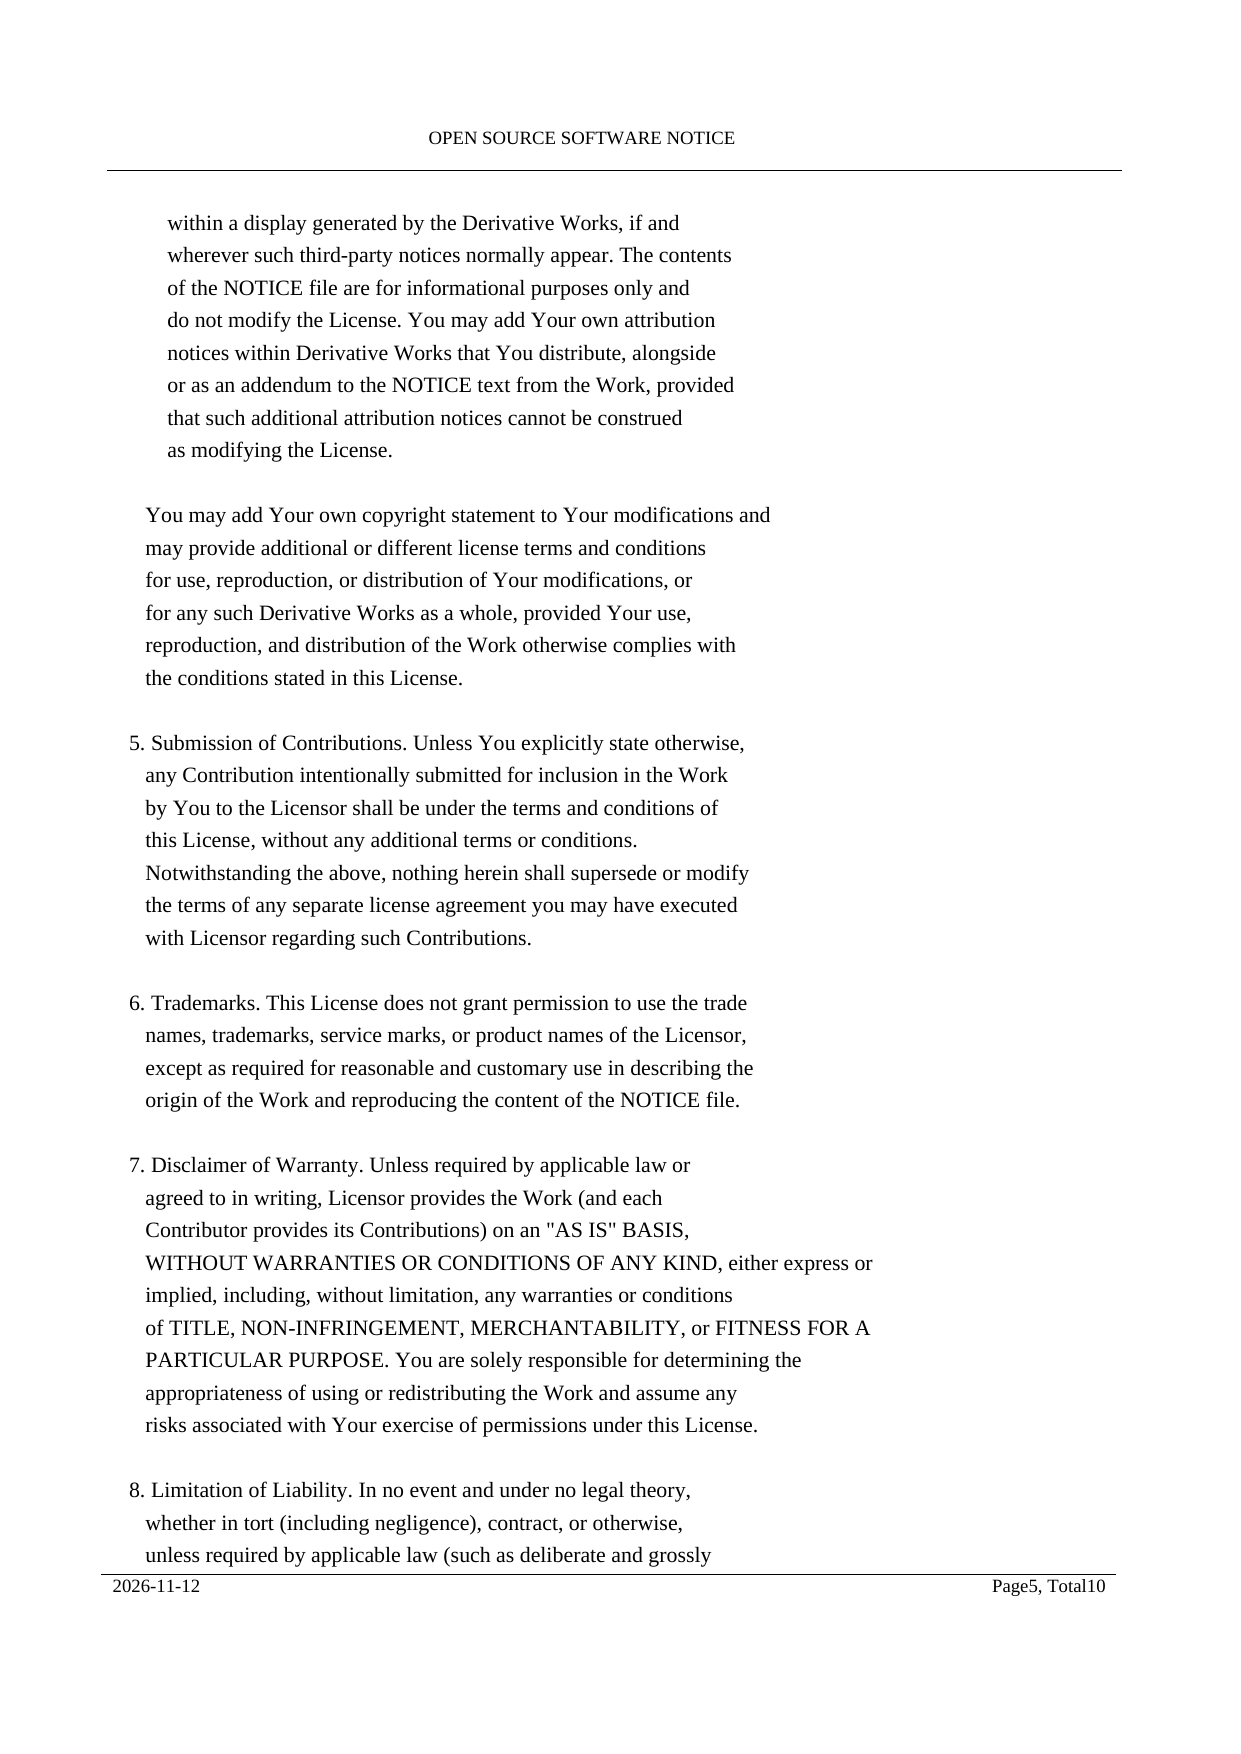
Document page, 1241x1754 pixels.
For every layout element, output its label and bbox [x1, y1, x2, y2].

text [112, 206, 1128, 1571]
